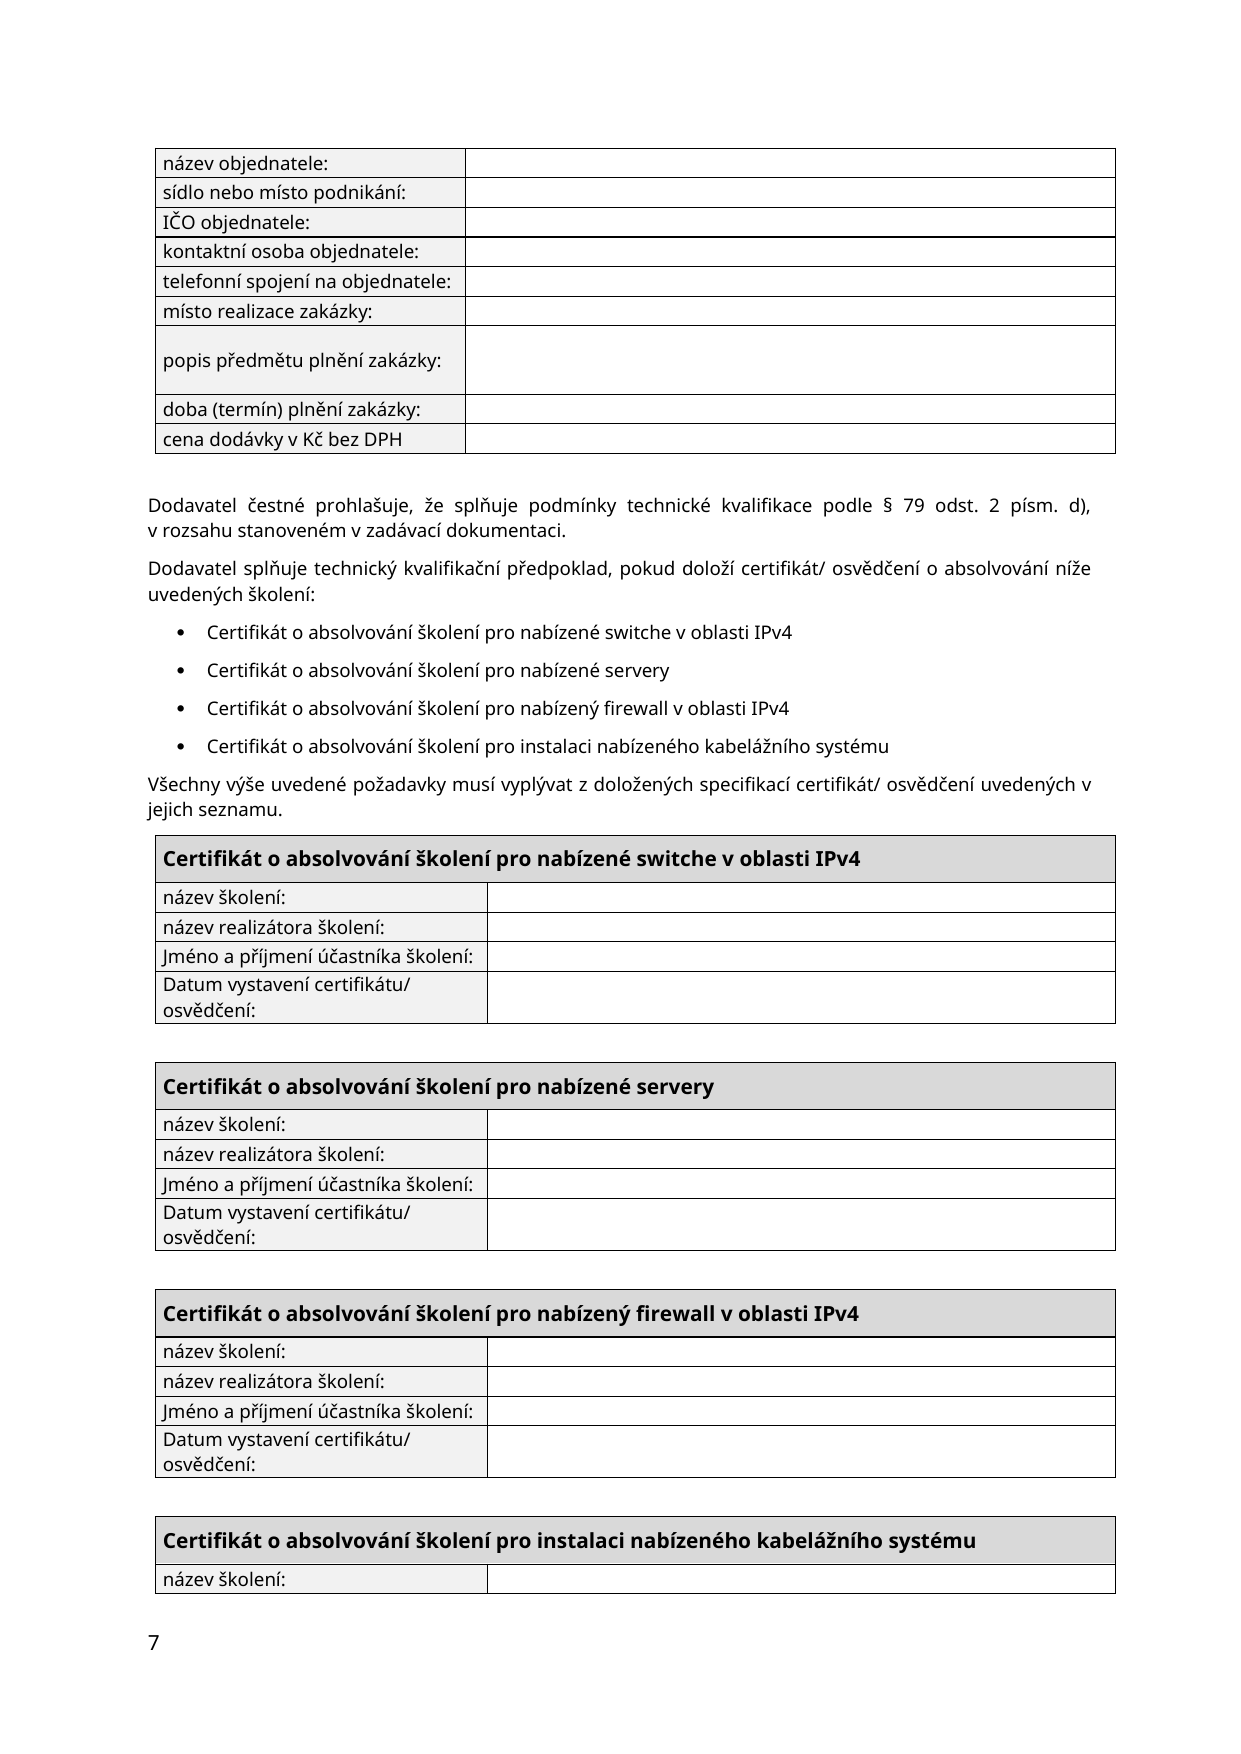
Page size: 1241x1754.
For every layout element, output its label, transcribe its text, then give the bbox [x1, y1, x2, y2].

table_cell sídlo nebo místo podnikání: [156, 178, 465, 207]
table_cell název školení: [156, 1565, 487, 1593]
table_header Certifikát o absolvování školení pro nabízené servery [156, 1063, 1115, 1109]
table_cell název objednatele: [156, 149, 465, 177]
table_cell [488, 942, 1115, 971]
list Certifikát o absolvování školení pro nabízené servery [177, 657, 1093, 683]
table_cell [466, 208, 1115, 236]
table_cell [488, 972, 1115, 1023]
table_cell telefonní spojení na objednatele: [156, 267, 465, 296]
table_cell název realizátora školení: [156, 1140, 487, 1168]
table_cell [488, 1367, 1115, 1396]
table_cell [466, 424, 1115, 453]
table_cell cena dodávky v Kč bez DPH [156, 424, 465, 453]
table_cell [488, 1397, 1115, 1425]
table_header Certifikát o absolvování školení pro nabízený firewall v oblasti IPv4 [156, 1290, 1115, 1336]
table_cell [488, 1199, 1115, 1250]
table_cell [466, 297, 1115, 325]
table_cell místo realizace zakázky: [156, 297, 465, 325]
table_cell [466, 149, 1115, 177]
table_cell [466, 326, 1115, 394]
table_cell popis předmětu plnění zakázky: [156, 326, 465, 394]
list Certifikát o absolvování školení pro nabízené switche v oblasti IPv4 [177, 619, 1093, 644]
table_cell [488, 1426, 1115, 1477]
table_cell Jméno a příjmení účastníka školení: [156, 1397, 487, 1425]
table_cell [488, 1338, 1115, 1366]
table_cell doba (termín) plnění zakázky: [156, 395, 465, 423]
table_cell Jméno a příjmení účastníka školení: [156, 1169, 487, 1198]
text Dodavatel splňuje technický kvalifikační předpoklad, pokud doloží certifikát/ osvědčení o absolvování níže uvedených školení: [148, 556, 1093, 607]
table_cell [488, 913, 1115, 941]
table_cell Jméno a příjmení účastníka školení: [156, 942, 487, 971]
text Všechny výše uvedené požadavky musí vyplývat z doložených specifikací certifikát/ osvědčení uvedených v jejich seznamu. [148, 771, 1093, 822]
table_cell IČO objednatele: [156, 208, 465, 236]
table_cell název školení: [156, 1110, 487, 1139]
table_cell název realizátora školení: [156, 913, 487, 941]
table_cell Datum vystavení certifikátu/ osvědčení: [156, 1199, 487, 1250]
table_cell [466, 267, 1115, 296]
table_cell [488, 1140, 1115, 1168]
table_header Certifikát o absolvování školení pro instalaci nabízeného kabelážního systému [156, 1517, 1115, 1563]
list Certifikát o absolvování školení pro nabízený firewall v oblasti IPv4 [177, 695, 1093, 721]
table_cell [488, 1565, 1115, 1593]
table_cell [466, 178, 1115, 207]
text Dodavatel čestné prohlašuje, že splňuje podmínky technické kvalifikace podle § 79 odst. 2 písm. d), v rozsahu stanoveném v zadávací dokumentaci. [148, 492, 1093, 543]
table_cell Datum vystavení certifikátu/ osvědčení: [156, 1426, 487, 1477]
table_header Certifikát o absolvování školení pro nabízené switche v oblasti IPv4 [156, 836, 1115, 882]
table_cell [488, 1169, 1115, 1198]
table_cell Datum vystavení certifikátu/ osvědčení: [156, 972, 487, 1023]
table_cell název realizátora školení: [156, 1367, 487, 1396]
table_cell [466, 395, 1115, 423]
table_cell [488, 1110, 1115, 1139]
table_cell [466, 238, 1115, 266]
table_cell kontaktní osoba objednatele: [156, 238, 465, 266]
table_cell [488, 883, 1115, 912]
table_cell název školení: [156, 883, 487, 912]
table_cell název školení: [156, 1338, 487, 1366]
list Certifikát o absolvování školení pro instalaci nabízeného kabelážního systému [177, 733, 1093, 759]
